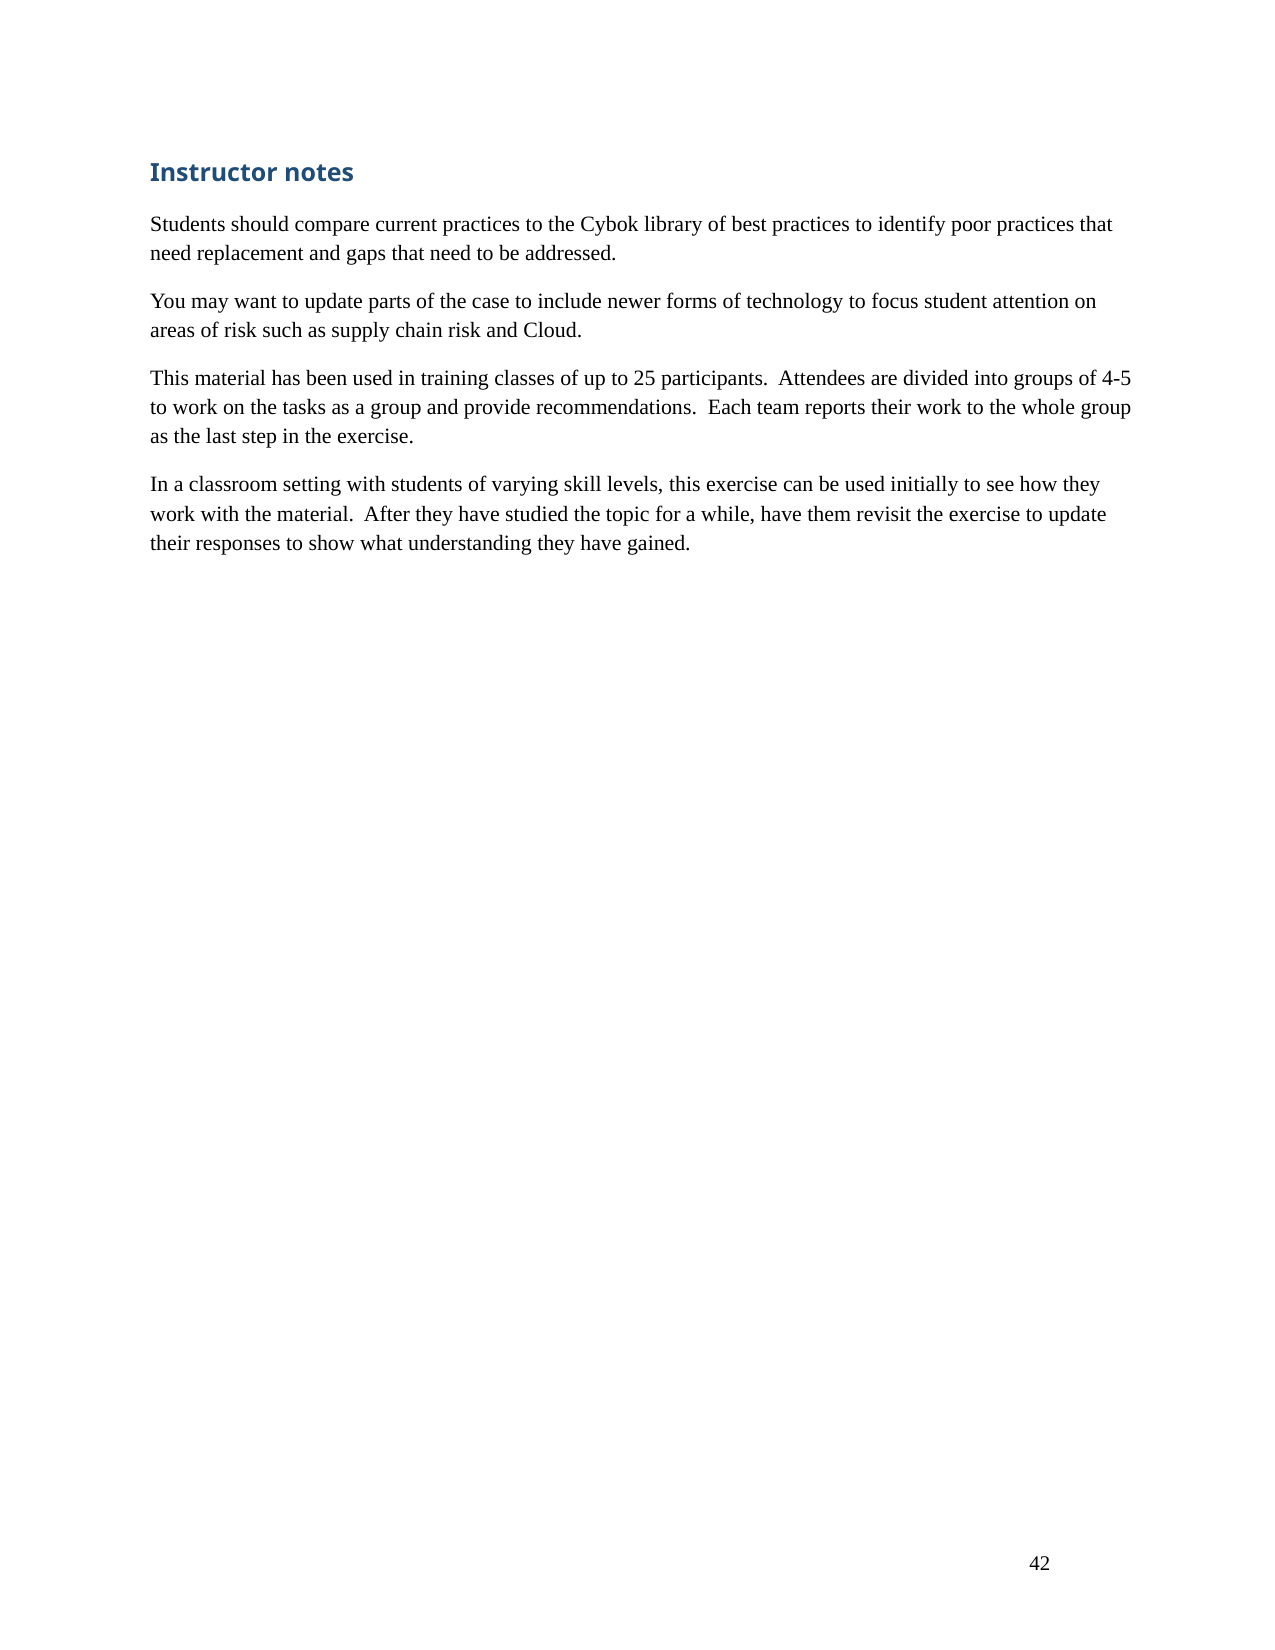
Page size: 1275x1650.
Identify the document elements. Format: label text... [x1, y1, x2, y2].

text Students should compare current practices to the Cybok library of best practices to identify poor practices that need replacement and gaps that need to be addressed. [150, 207, 1134, 265]
text This material has been used in training classes of up to 25 participants. Attendees are divided into groups of 4-5 to work on the tasks as a group and provide recommendations. Each team reports their work to the whole group as the last step in the exercise. [150, 361, 1134, 449]
subtitle Instructor notes [150, 154, 1134, 188]
text You may want to update parts of the case to include newer forms of technology to focus student attention on areas of risk such as supply chain risk and Cloud. [150, 284, 1134, 342]
text In a classroom setting with students of varying skill levels, this exercise can be used initially to see how they work with the material. After they have studied the topic for a while, have them revisit the exercise to update their responses to show what understanding they have gained. [150, 467, 1134, 555]
